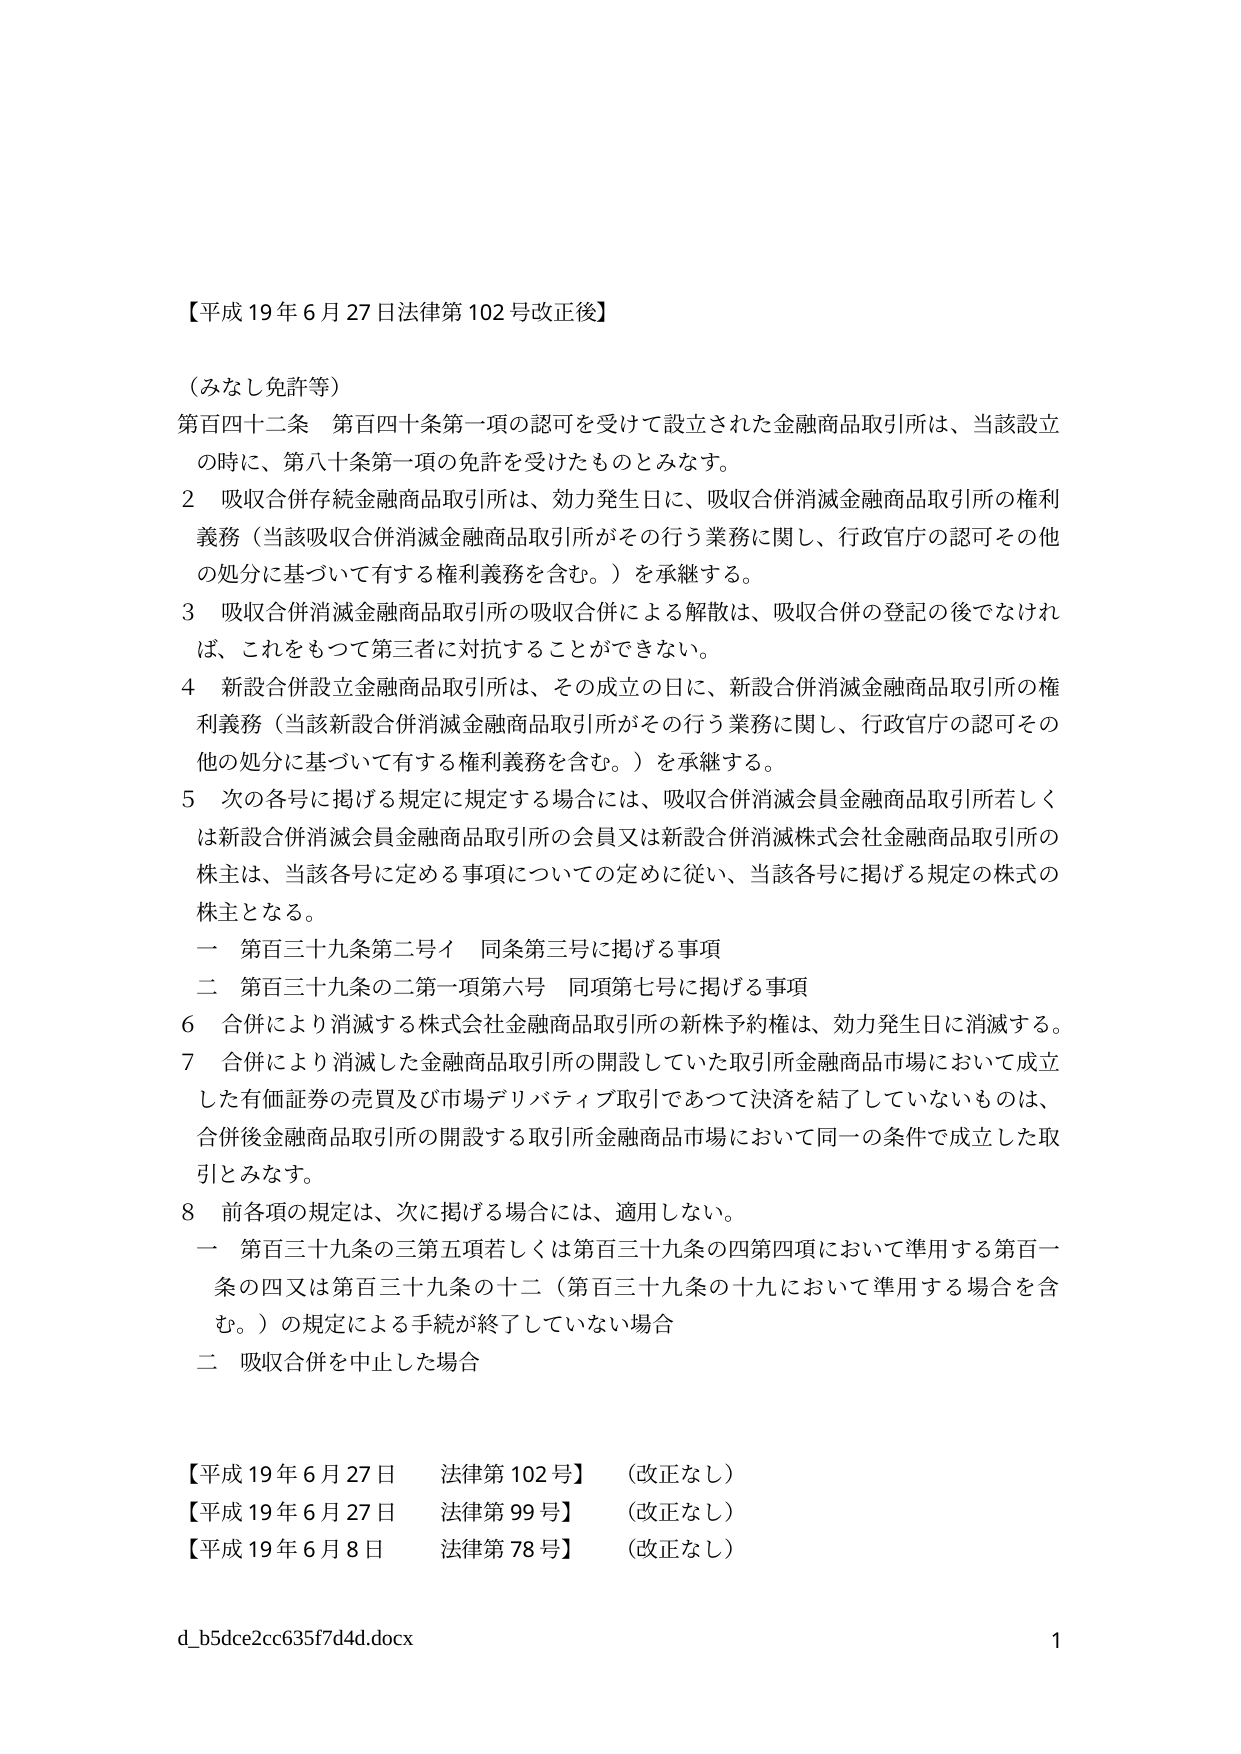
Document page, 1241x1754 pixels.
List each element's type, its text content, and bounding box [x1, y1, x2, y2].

text ６ 合併により消滅する株式会社金融商品取引所の新株予約権は、効力発生日に消滅する。 [177, 1004, 1063, 1042]
text 第百四十二条 第百四十条第一項の認可を受けて設立された金融商品取引所は、当該設立の時に、第八十条第一項の免許を受けたものとみなす。 [177, 404, 1063, 479]
text 【平成19年6月8日 法律第78号】 （改正なし） [177, 1529, 1063, 1567]
text 【平成19年6月27日 法律第102号】 （改正なし） [177, 1454, 1063, 1492]
text 【平成19年6月27日 法律第99号】 （改正なし） [177, 1492, 1063, 1529]
text 二 第百三十九条の二第一項第六号 同項第七号に掲げる事項 [196, 967, 1063, 1004]
text ８ 前各項の規定は、次に掲げる場合には、適用しない。 [177, 1192, 1063, 1229]
text ７ 合併により消滅した金融商品取引所の開設していた取引所金融商品市場において成立した有価証券の売買及び市場デリバティブ取引であつて決済を結了していないものは、合併後金融商品取引所の開設する取引所金融商品市場において同一の条件で成立した取引とみなす。 [177, 1042, 1063, 1192]
text （みなし免許等） [177, 367, 1063, 404]
text 一 第百三十九条第二号イ 同条第三号に掲げる事項 [196, 929, 1063, 967]
text ５ 次の各号に掲げる規定に規定する場合には、吸収合併消滅会員金融商品取引所若しくは新設合併消滅会員金融商品取引所の会員又は新設合併消滅株式会社金融商品取引所の株主は、当該各号に定める事項についての定めに従い、当該各号に掲げる規定の株式の株主となる。 [177, 779, 1063, 929]
text 二 吸収合併を中止した場合 [196, 1342, 1063, 1379]
text ２ 吸収合併存続金融商品取引所は、効力発生日に、吸収合併消滅金融商品取引所の権利義務（当該吸収合併消滅金融商品取引所がその行う業務に関し、行政官庁の認可その他の処分に基づいて有する権利義務を含む。）を承継する。 [177, 479, 1063, 592]
text 一 第百三十九条の三第五項若しくは第百三十九条の四第四項において準用する第百一条の四又は第百三十九条の十二（第百三十九条の十九において準用する場合を含む。）の規定による手続が終了していない場合 [196, 1229, 1063, 1342]
text ３ 吸収合併消滅金融商品取引所の吸収合併による解散は、吸収合併の登記の後でなければ、これをもつて第三者に対抗することができない。 [177, 592, 1063, 667]
text ４ 新設合併設立金融商品取引所は、その成立の日に、新設合併消滅金融商品取引所の権利義務（当該新設合併消滅金融商品取引所がその行う業務に関し、行政官庁の認可その他の処分に基づいて有する権利義務を含む。）を承継する。 [177, 667, 1063, 779]
text 【平成19年6月27日法律第102号改正後】 [177, 292, 1063, 329]
